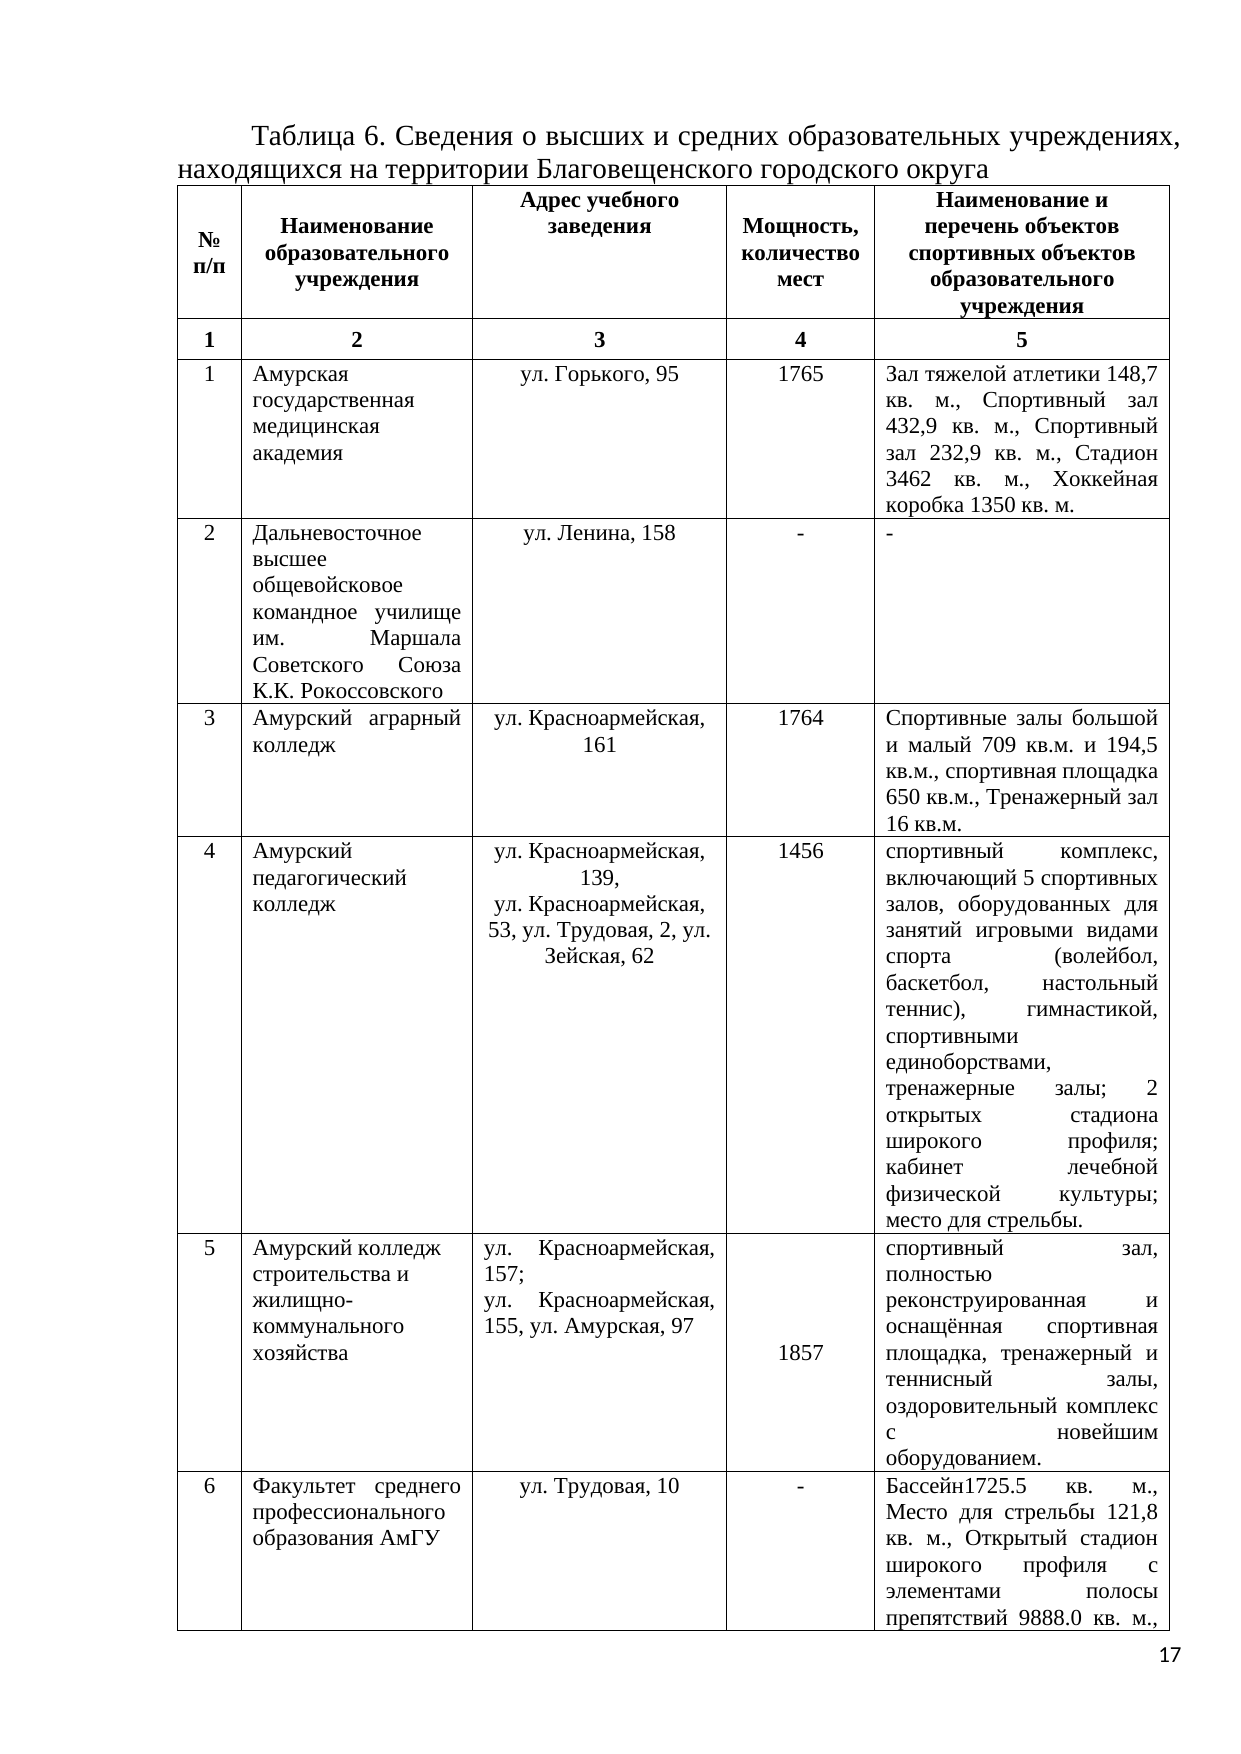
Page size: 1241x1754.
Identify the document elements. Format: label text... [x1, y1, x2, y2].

table_cell 2 [242, 319, 472, 359]
table_cell Факультет среднего профессионального образования АмГУ [242, 1472, 472, 1630]
text Таблица 6. Сведения о высших и средних образовательных учреждениях, находящихся на территории Благовещенского городского округа [177, 118, 1181, 185]
table_cell 2 [178, 519, 241, 703]
table_cell ул. Ленина, 158 [473, 519, 726, 703]
table_cell 3 [473, 319, 726, 359]
table_cell 4 [727, 319, 874, 359]
table_header Наименование образовательного учреждения [242, 186, 472, 318]
table_cell 5 [875, 319, 1169, 359]
table_header № п/п [178, 186, 241, 318]
table_cell 1857 [727, 1234, 874, 1471]
table_cell Амурский колледж строительства и жилищно-коммунального хозяйства [242, 1234, 472, 1471]
table_cell 1 [178, 319, 241, 359]
table_cell Амурский аграрный колледж [242, 704, 472, 836]
table_header Наименование и перечень объектов спортивных объектов образовательного учреждения [875, 186, 1169, 318]
table_cell ул. Трудовая, 10 [473, 1472, 726, 1630]
table_cell ул. Красноармейская, 161 [473, 704, 726, 836]
table_cell 1456 [727, 837, 874, 1232]
table_header Адрес учебного заведения [473, 186, 726, 318]
table_cell ул. Красноармейская, 139, ул. Красноармейская, 53, ул. Трудовая, 2, ул. Зейская, 62 [473, 837, 726, 1232]
table_cell ул. Горького, 95 [473, 360, 726, 518]
table_cell 3 [178, 704, 241, 836]
table_cell спортивный комплекс, включающий 5 спортивных залов, оборудованных для занятий игровыми видами спорта (волейбол, баскетбол, настольный теннис), гимнастикой, спортивными единоборствами, тренажерные залы; 2 открытых стадиона широкого профиля; кабинет лечебной физической культуры; место для стрельбы. [875, 837, 1169, 1232]
table_cell Зал тяжелой атлетики 148,7 кв. м., Спортивный зал 432,9 кв. м., Спортивный зал 232,9 кв. м., Стадион 3462 кв. м., Хоккейная коробка 1350 кв. м. [875, 360, 1169, 518]
table_cell 1764 [727, 704, 874, 836]
table_cell ул. Красноармейская, 157; ул. Красноармейская, 155, ул. Амурская, 97 [473, 1234, 726, 1471]
table_cell 6 [178, 1472, 241, 1630]
table_cell - [875, 519, 1169, 703]
table_cell - [727, 519, 874, 703]
table_cell Дальневосточное высшее общевойсковое командное училище им. Маршала Советского Союза К.К. Рокоссовского [242, 519, 472, 703]
table_cell 1765 [727, 360, 874, 518]
table_cell - [727, 1472, 874, 1630]
table_cell Амурская государственная медицинская академия [242, 360, 472, 518]
table_cell спортивный зал, полностью реконструированная и оснащённая спортивная площадка, тренажерный и теннисный залы, оздоровительный комплекс с новейшим оборудованием. [875, 1234, 1169, 1471]
table_cell 4 [178, 837, 241, 1232]
table_cell Спортивные залы большой и малый 709 кв.м. и 194,5 кв.м., спортивная площадка 650 кв.м., Тренажерный зал 16 кв.м. [875, 704, 1169, 836]
table_header Мощность, количество мест [727, 186, 874, 318]
table_cell Амурский педагогический колледж [242, 837, 472, 1232]
table_cell 5 [178, 1234, 241, 1471]
table_cell 1 [178, 360, 241, 518]
